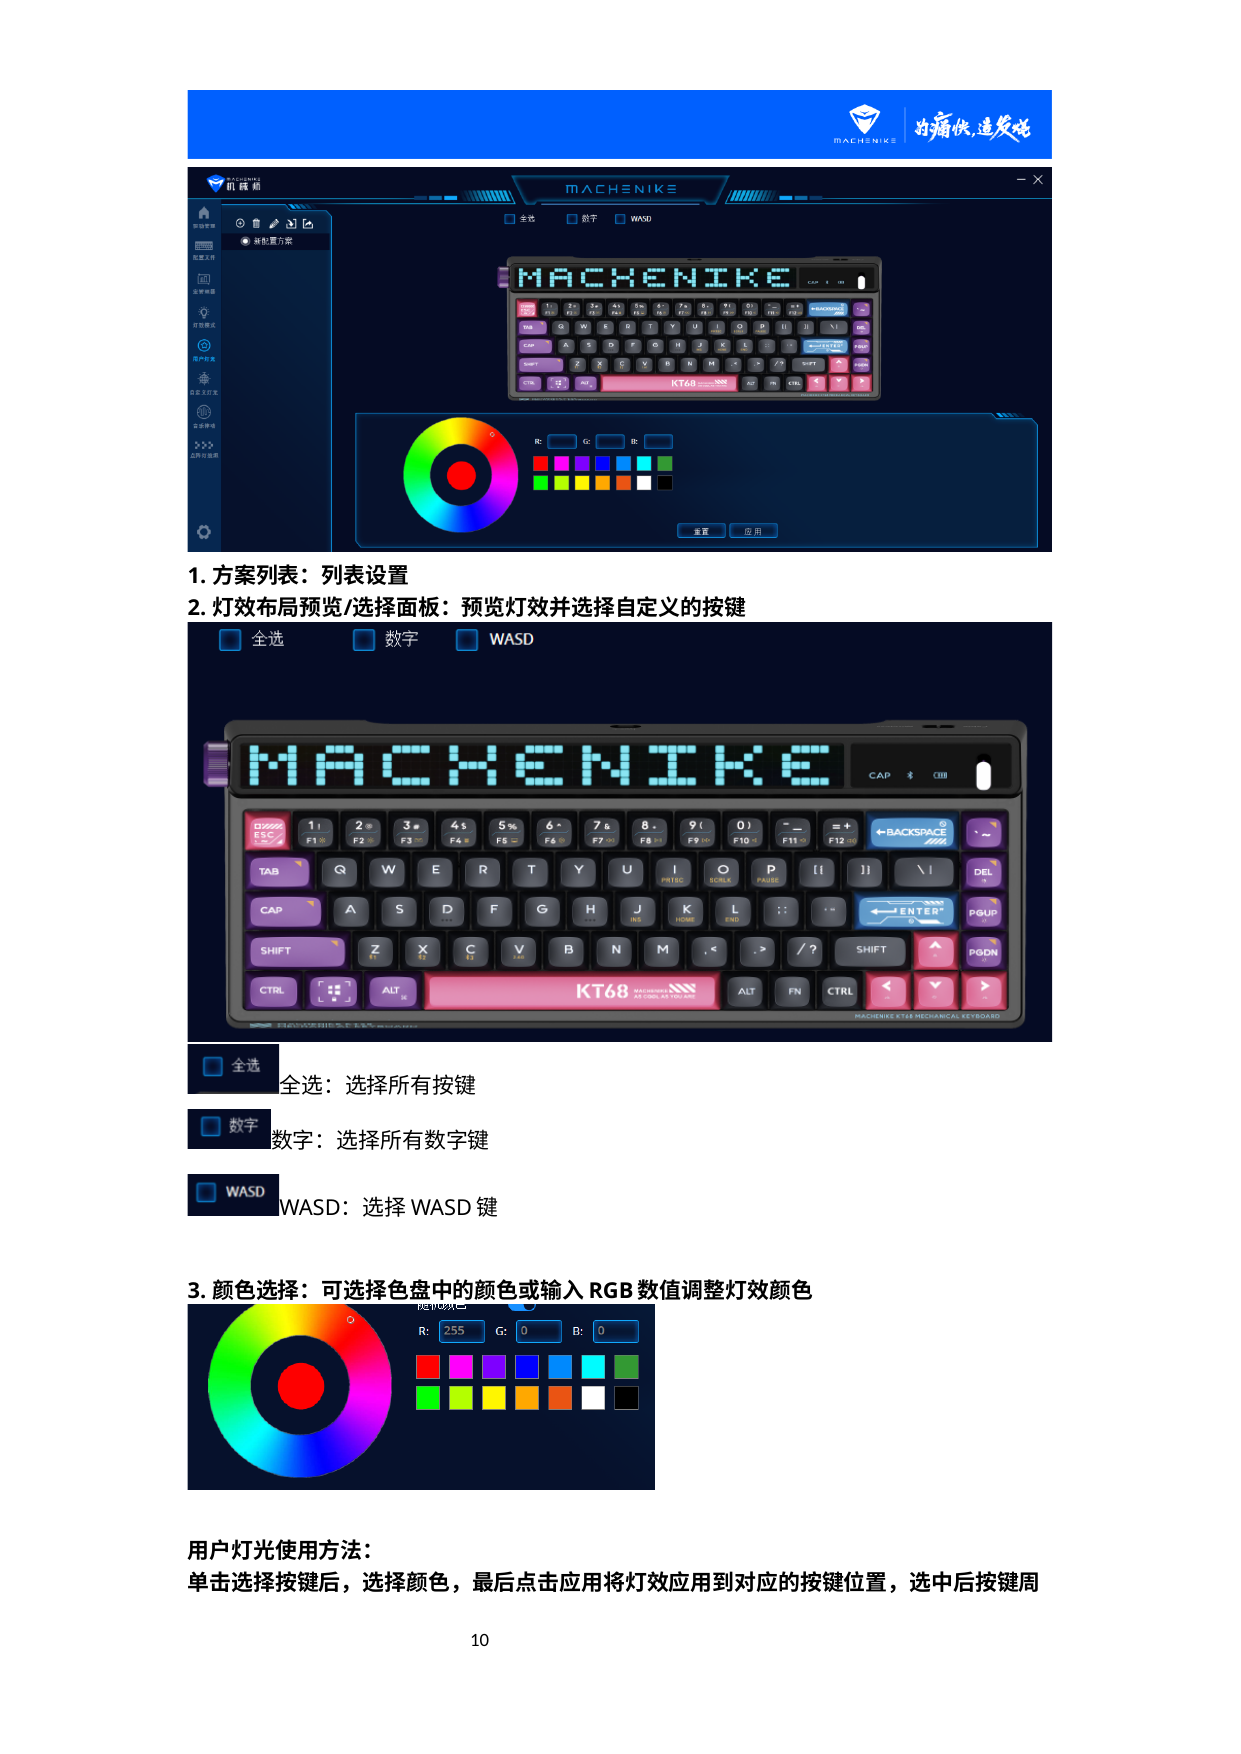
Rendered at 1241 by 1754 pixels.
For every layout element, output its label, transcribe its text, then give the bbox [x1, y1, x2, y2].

list 单击选择按键后，选择颜色，最后点击应用将灯效应用到对应的按键位置，选中后按键周围会出现选中效果（单次应用只能设置一个按键，若有多键需求请多次选择并应用） [187, 1565, 1053, 1597]
list 方案列表：列表设置 [187, 557, 1053, 590]
list 全选：选择所有按键 [187, 1045, 1053, 1110]
list 颜色选择：可选择色盘中的颜色或输入RGB数值调整灯效颜色 [187, 1272, 1053, 1305]
picture [187, 167, 1052, 552]
picture [187, 622, 1053, 1042]
list 用户灯光使用方法： [187, 1532, 1053, 1565]
list 数字：选择所有数字键 [187, 1110, 1053, 1175]
list 灯效布局预览/选择面板：预览灯效并选择自定义的按键 [187, 590, 1053, 622]
picture [187, 1304, 655, 1490]
picture [187, 1174, 280, 1216]
picture [187, 1044, 280, 1094]
picture [187, 90, 1052, 159]
picture [187, 1109, 271, 1149]
list WASD：选择WASD键 [187, 1175, 1053, 1240]
